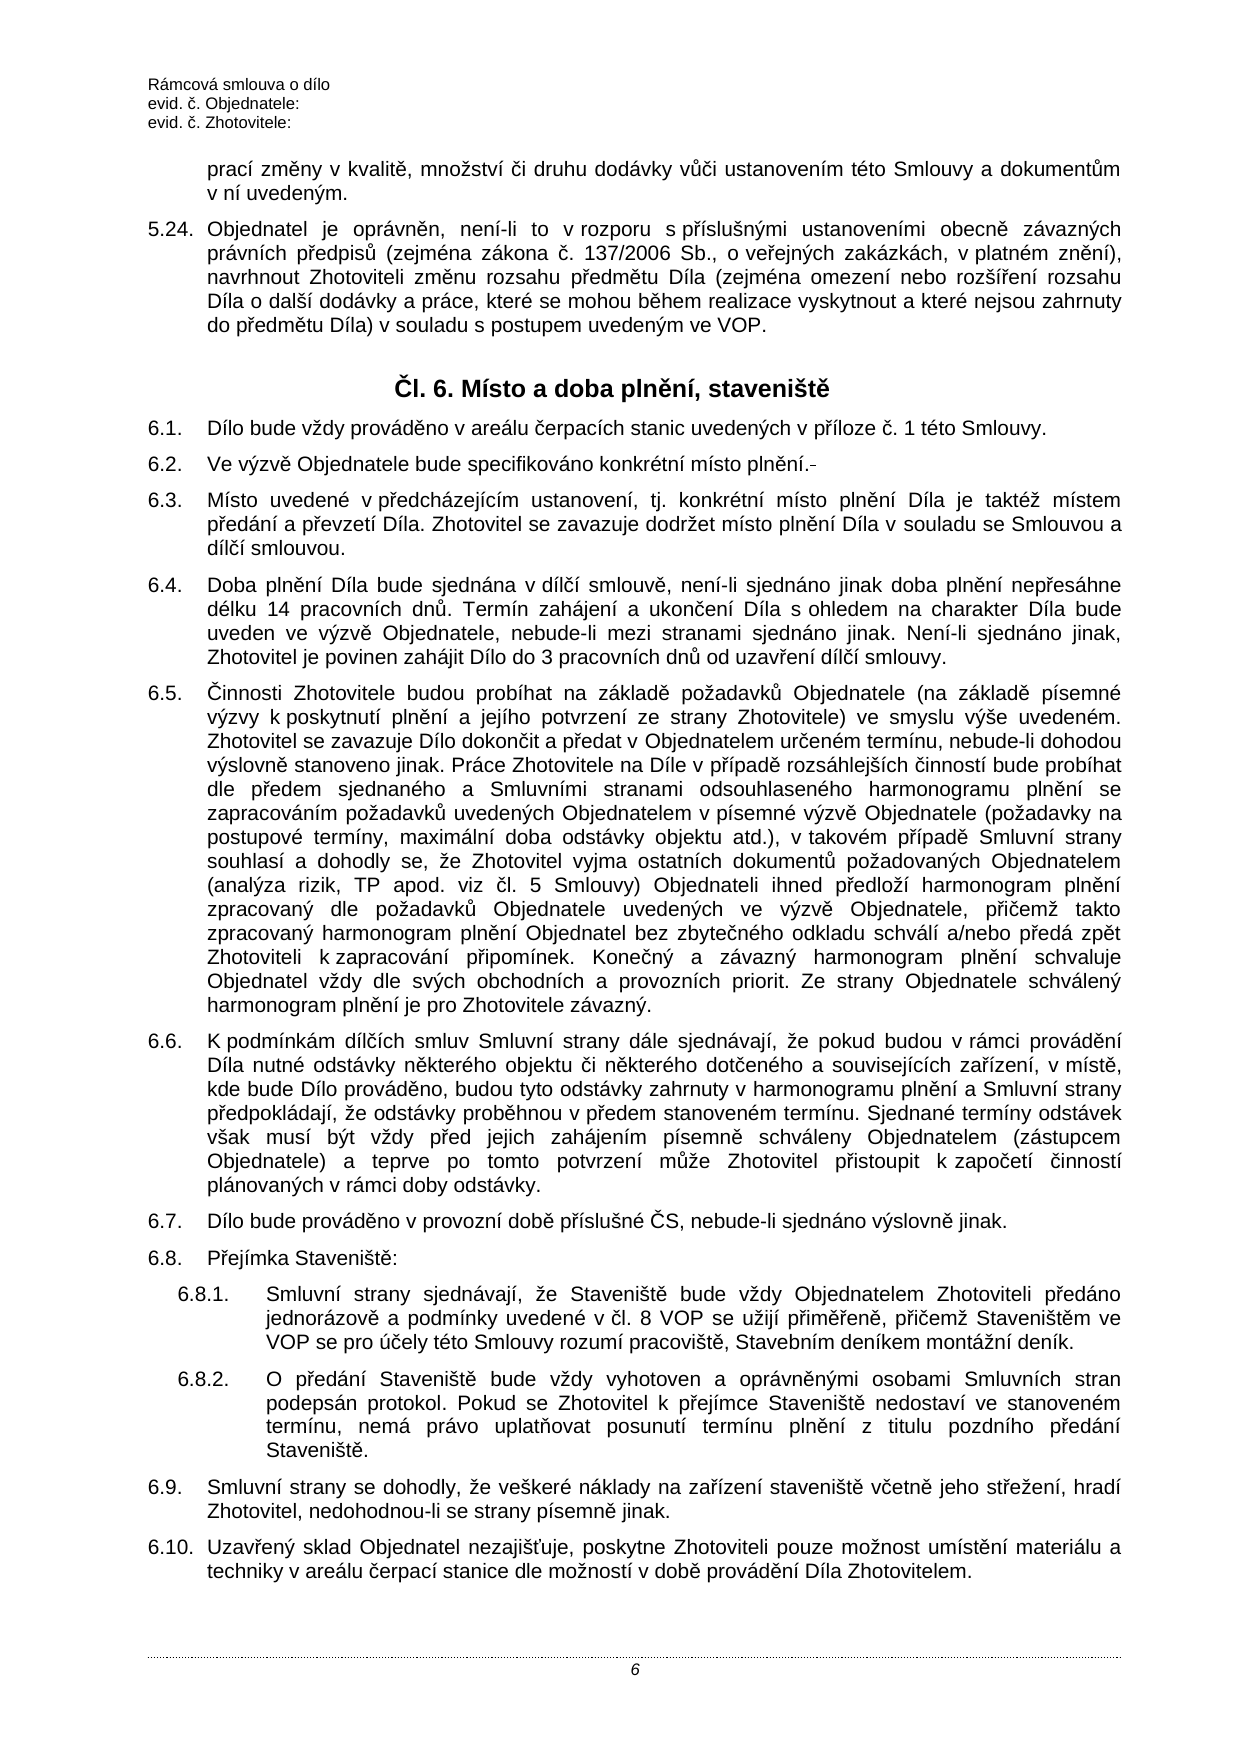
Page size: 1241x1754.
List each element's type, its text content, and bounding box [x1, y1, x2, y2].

text Uzavřený sklad Objednatel nezajišťuje, poskytne Zhotoviteli pouze možnost umístění materiálu a techniky v areálu čerpací stanice dle možností v době provádění Díla Zhotovitelem. [148, 1535, 1122, 1583]
text Místo a doba plnění, staveniště [102, 374, 1122, 403]
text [148, 156, 1122, 204]
text O předání Staveniště bude vždy vyhotoven a oprávněnými osobami Smluvních stran podepsán protokol. Pokud se Zhotovitel k přejímce Staveniště nedostaví ve stanoveném termínu, nemá právo uplatňovat posunutí termínu plnění z titulu pozdního předání Staveniště. [177, 1366, 1122, 1462]
text Doba plnění Díla bude sjednána v dílčí smlouvě, není-li sjednáno jinak doba plnění nepřesáhne délku 14 pracovních dnů. Termín zahájení a ukončení Díla s ohledem na charakter Díla bude uveden ve výzvě Objednatele, nebude-li mezi stranami sjednáno jinak. Není-li sjednáno jinak, Zhotovitel je povinen zahájit Dílo do 3 pracovních dnů od uzavření dílčí smlouvy. [148, 573, 1122, 668]
text Činnosti Zhotovitele budou probíhat na základě požadavků Objednatele (na základě písemné výzvy k poskytnutí plnění a jejího potvrzení ze strany Zhotovitele) ve smyslu výše uvedeném. Zhotovitel se zavazuje Dílo dokončit a předat v Objednatelem určeném termínu, nebude-li dohodou výslovně stanoveno jinak. Práce Zhotovitele na Díle v případě rozsáhlejších činností bude probíhat dle předem sjednaného a Smluvními stranami odsouhlaseného harmonogramu plnění se zapracováním požadavků uvedených Objednatelem v písemné výzvě Objednatele (požadavky na postupové termíny, maximální doba odstávky objektu atd.), v takovém případě Smluvní strany souhlasí a dohodly se, že Zhotovitel vyjma ostatních dokumentů požadovaných Objednatelem (analýza rizik, TP apod. viz čl. 5 Smlouvy) Objednateli ihned předloží harmonogram plnění zpracovaný dle požadavků Objednatele uvedených ve výzvě Objednatele, přičemž takto zpracovaný harmonogram plnění Objednatel bez zbytečného odkladu schválí a/nebo předá zpět Zhotoviteli k zapracování připomínek. Konečný a závazný harmonogram plnění schvaluje Objednatel vždy dle svých obchodních a provozních priorit. Ze strany Objednatele schválený harmonogram plnění je pro Zhotovitele závazný. [148, 681, 1122, 1016]
text Objednatel je oprávněn, není-li to v rozporu s příslušnými ustanoveními obecně závazných právních předpisů (zejména zákona č. 137/2006 Sb., o veřejných zakázkách, v platném znění), navrhnout Zhotoviteli změnu rozsahu předmětu Díla (zejména omezení nebo rozšíření rozsahu Díla o další dodávky a práce, které se mohou během realizace vyskytnout a které nejsou zahrnuty do předmětu Díla) v souladu s postupem uvedeným ve VOP. [148, 217, 1122, 337]
text Místo uvedené v předcházejícím ustanovení, tj. konkrétní místo plnění Díla je taktéž místem předání a převzetí Díla. Zhotovitel se zavazuje dodržet místo plnění Díla v souladu se Smlouvou a dílčí smlouvou. [148, 488, 1122, 560]
text Smluvní strany se dohodly, že veškeré náklady na zařízení staveniště včetně jeho střežení, hradí Zhotovitel, nedohodnou-li se strany písemně jinak. [148, 1475, 1122, 1523]
text Dílo bude vždy prováděno v areálu čerpacích stanic uvedených v příloze č. 1 této Smlouvy. [148, 415, 1122, 439]
text K podmínkám dílčích smluv Smluvní strany dále sjednávají, že pokud budou v rámci provádění Díla nutné odstávky některého objektu či některého dotčeného a souvisejících zařízení, v místě, kde bude Dílo prováděno, budou tyto odstávky zahrnuty v harmonogramu plnění a Smluvní strany předpokládají, že odstávky proběhnou v předem stanoveném termínu. Sjednané termíny odstávek však musí být vždy před jejich zahájením písemně schváleny Objednatelem (zástupcem Objednatele) a teprve po tomto potvrzení může Zhotovitel přistoupit k započetí činností plánovaných v rámci doby odstávky. [148, 1029, 1122, 1197]
text Ve výzvě Objednatele bude specifikováno konkrétní místo plnění. [148, 452, 1122, 476]
text Smluvní strany sjednávají, že Staveniště bude vždy Objednatelem Zhotoviteli předáno jednorázově a podmínky uvedené v čl. 8 VOP se užijí přiměřeně, přičemž Staveništěm ve VOP se pro účely této Smlouvy rozumí pracoviště, Stavebním deníkem montážní deník. [177, 1282, 1122, 1354]
text Přejímka Staveniště: [148, 1246, 1122, 1269]
text Dílo bude prováděno v provozní době příslušné ČS, nebude-li sjednáno výslovně jinak. [148, 1209, 1122, 1233]
